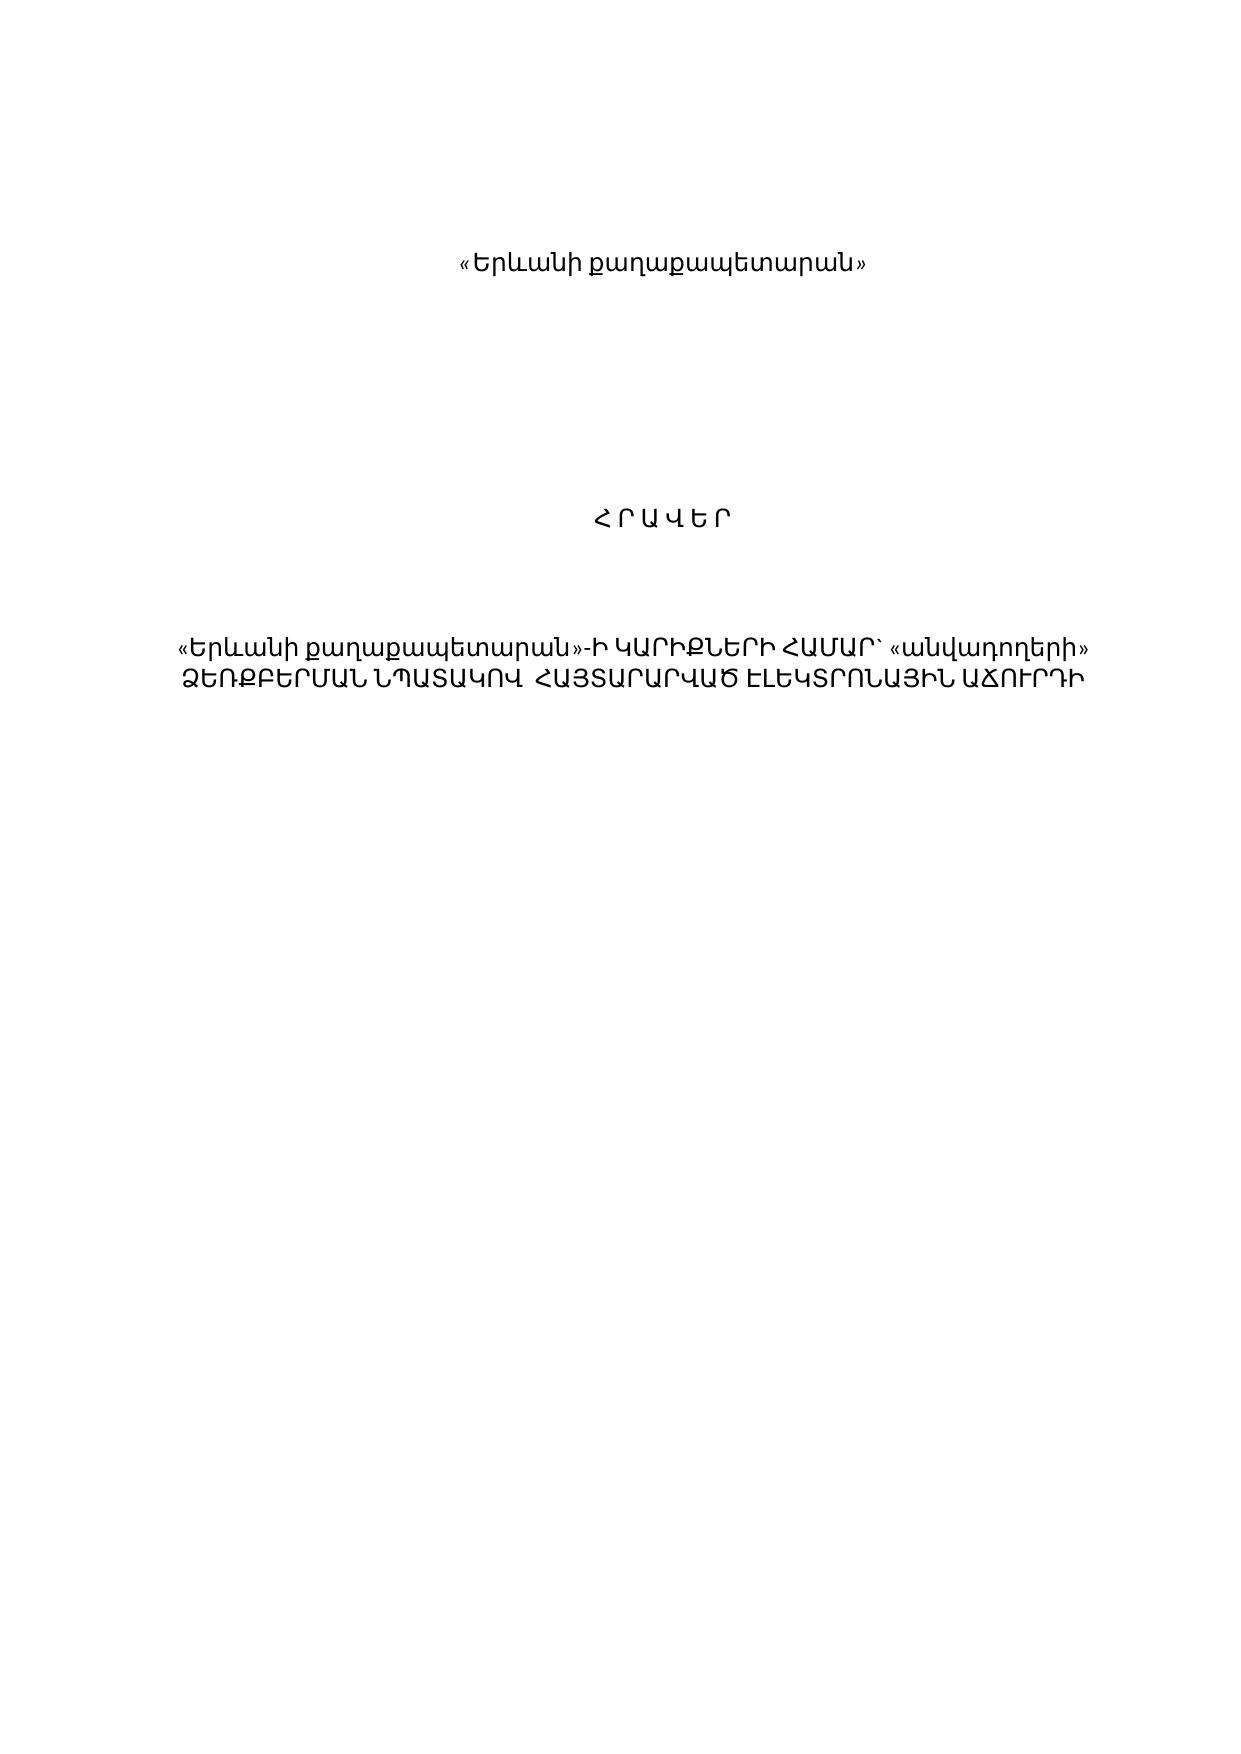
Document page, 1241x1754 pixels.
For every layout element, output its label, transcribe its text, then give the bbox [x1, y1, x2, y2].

text Հ Ր Ա Վ Ե Ր [94, 503, 1172, 534]
text «Երևանի քաղաքապետարան»-Ի ԿԱՐԻՔՆԵՐԻ ՀԱՄԱՐ` «անվադողերի» ՁԵՌՔԲԵՐՄԱՆ ՆՊԱՏԱԿՈՎ ՀԱՅՏԱՐԱՐՎԱԾ ԷԼԵԿՏՐՈՆԱՅԻՆ ԱՃՈՒՐԴԻ [94, 632, 1172, 693]
text « Երևանի քաղաքապետարան» [94, 247, 1172, 278]
